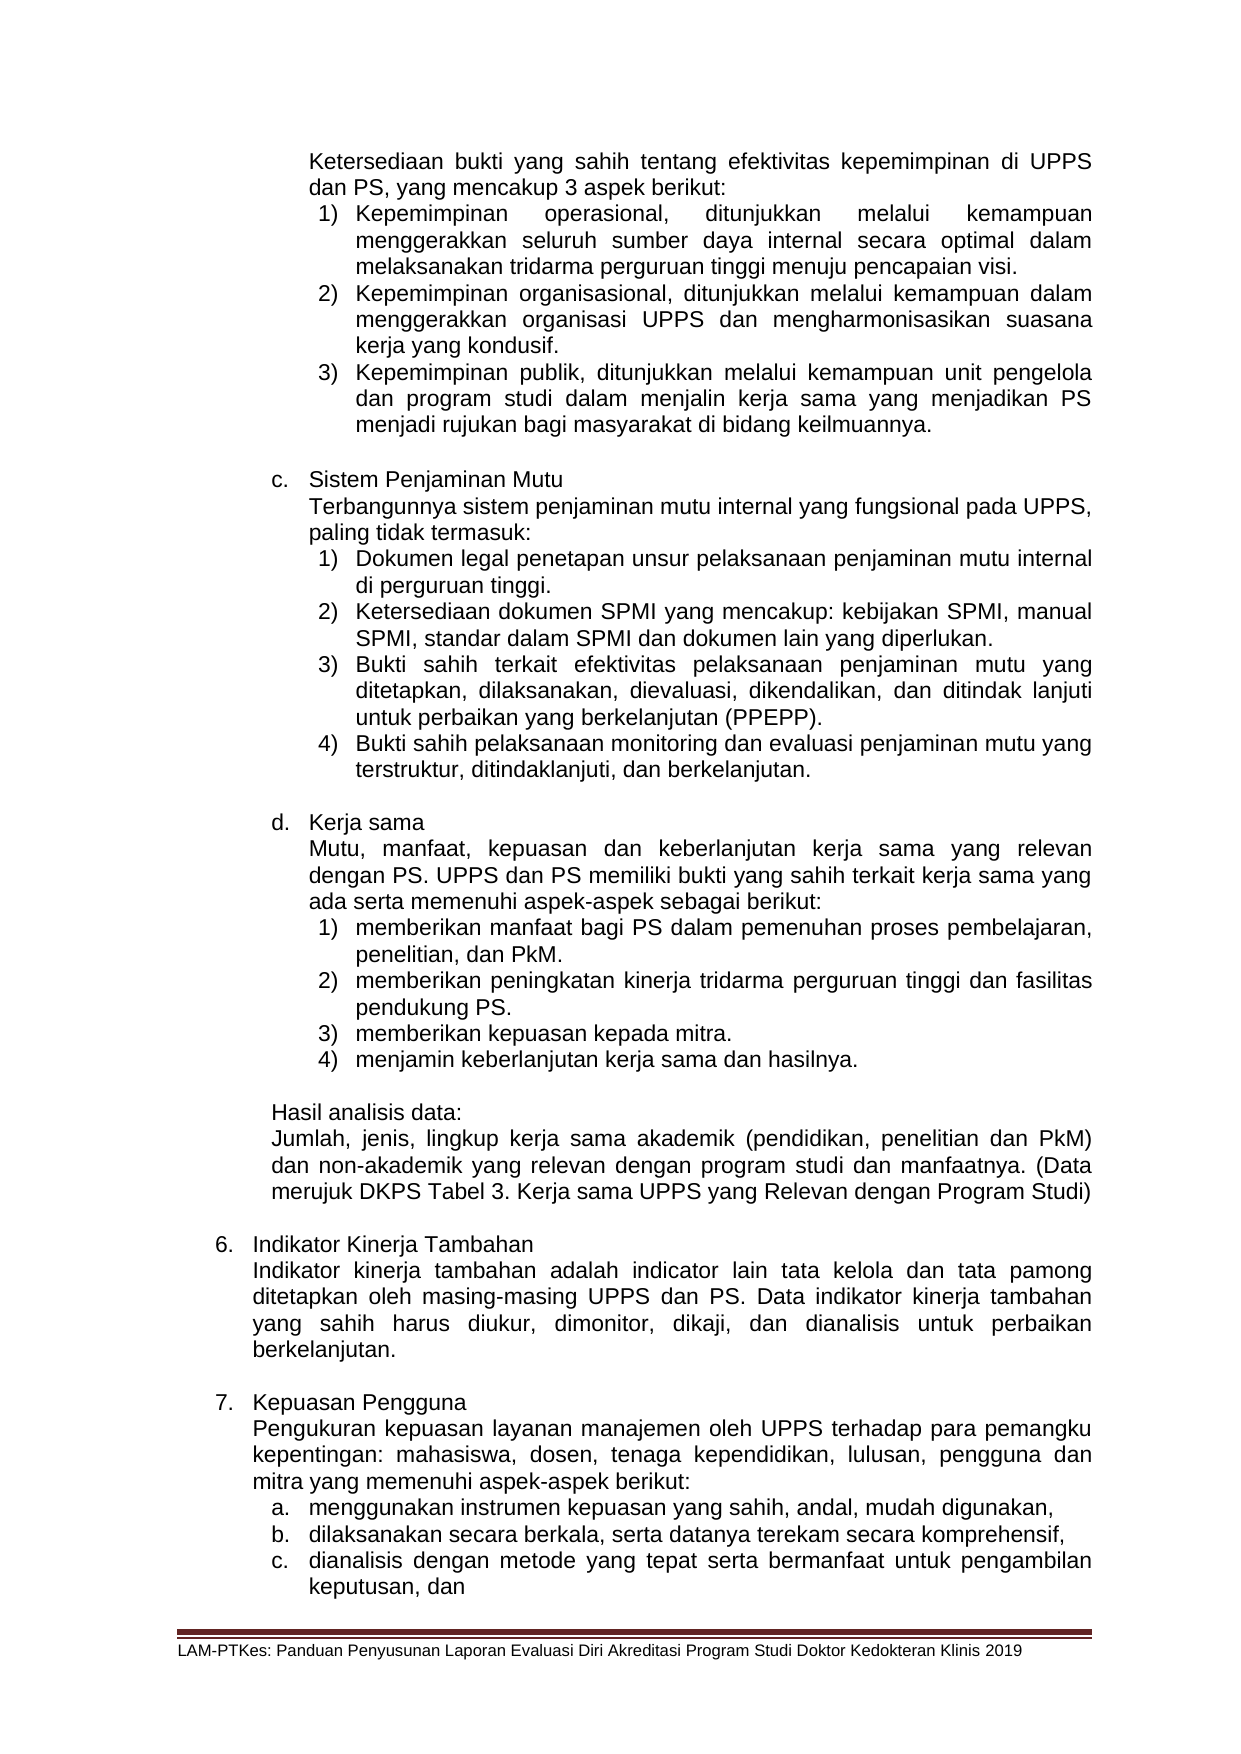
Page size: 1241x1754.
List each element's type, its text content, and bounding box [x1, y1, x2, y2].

list Kepemimpinan operasional, ditunjukkan melalui kemampuan menggerakkan seluruh sumber daya internal secara optimal dalam melaksanakan tridarma perguruan tinggi menuju pencapaian visi. [318, 200, 1092, 279]
list Kerja sama [271, 809, 1092, 835]
list menggunakan instrumen kepuasan yang sahih, andal, mudah digunakan, [271, 1494, 1092, 1521]
text Mutu, manfaat, kepuasan dan keberlanjutan kerja sama yang relevan dengan PS. UPPS dan PS memiliki bukti yang sahih terkait kerja sama yang ada serta memenuhi aspek-aspek sebagai berikut: [308, 835, 1092, 914]
list dilaksanakan secara berkala, serta datanya terekam secara komprehensif, [271, 1521, 1092, 1547]
text Jumlah, jenis, lingkup kerja sama akademik (pendidikan, penelitian dan PkM) dan non-akademik yang relevan dengan program studi dan manfaatnya. (Data merujuk DKPS Tabel 3. Kerja sama UPPS yang Relevan dengan Program Studi) [271, 1125, 1092, 1204]
list memberikan peningkatan kinerja tridarma perguruan tinggi dan fasilitas pendukung PS. [318, 967, 1092, 1020]
text Pengukuran kepuasan layanan manajemen oleh UPPS terhadap para pemangku kepentingan: mahasiswa, dosen, tenaga kependidikan, lulusan, pengguna dan mitra yang memenuhi aspek-aspek berikut: [252, 1415, 1092, 1494]
list dianalisis dengan metode yang tepat serta bermanfaat untuk pengambilan keputusan, dan [271, 1547, 1092, 1599]
list Ketersediaan dokumen SPMI yang mencakup: kebijakan SPMI, manual SPMI, standar dalam SPMI dan dokumen lain yang diperlukan. [318, 598, 1092, 651]
text Hasil analisis data: [271, 1099, 1092, 1125]
list Sistem Penjaminan Mutu [271, 466, 1092, 493]
text Terbangunnya sistem penjaminan mutu internal yang fungsional pada UPPS, paling tidak termasuk: [308, 493, 1092, 545]
list Kepemimpinan publik, ditunjukkan melalui kemampuan unit pengelola dan program studi dalam menjalin kerja sama yang menjadikan PS menjadi rujukan bagi masyarakat di bidang keilmuannya. [318, 358, 1092, 438]
text Indikator kinerja tambahan adalah indicator lain tata kelola dan tata pamong ditetapkan oleh masing-masing UPPS dan PS. Data indikator kinerja tambahan yang sahih harus diukur, dimonitor, dikaji, dan dianalisis untuk perbaikan berkelanjutan. [252, 1257, 1092, 1362]
list memberikan kepuasan kepada mitra. [318, 1020, 1092, 1046]
list memberikan manfaat bagi PS dalam pemenuhan proses pembelajaran, penelitian, dan PkM. [318, 914, 1092, 967]
list Kepuasan Pengguna [215, 1389, 1092, 1415]
list Indikator Kinerja Tambahan [215, 1231, 1092, 1257]
list menjamin keberlanjutan kerja sama dan hasilnya. [318, 1046, 1092, 1072]
list Kepemimpinan organisasional, ditunjukkan melalui kemampuan dalam menggerakkan organisasi UPPS dan mengharmonisasikan suasana kerja yang kondusif. [318, 279, 1092, 358]
list Bukti sahih pelaksanaan monitoring dan evaluasi penjaminan mutu yang terstruktur, ditindaklanjuti, dan berkelanjutan. [318, 730, 1092, 783]
list Bukti sahih terkait efektivitas pelaksanaan penjaminan mutu yang ditetapkan, dilaksanakan, dievaluasi, dikendalikan, dan ditindak lanjuti untuk perbaikan yang berkelanjutan (PPEPP). [318, 651, 1092, 730]
text Ketersediaan bukti yang sahih tentang efektivitas kepemimpinan di UPPS dan PS, yang mencakup 3 aspek berikut: [308, 148, 1092, 200]
list Dokumen legal penetapan unsur pelaksanaan penjaminan mutu internal di perguruan tinggi. [318, 545, 1092, 598]
